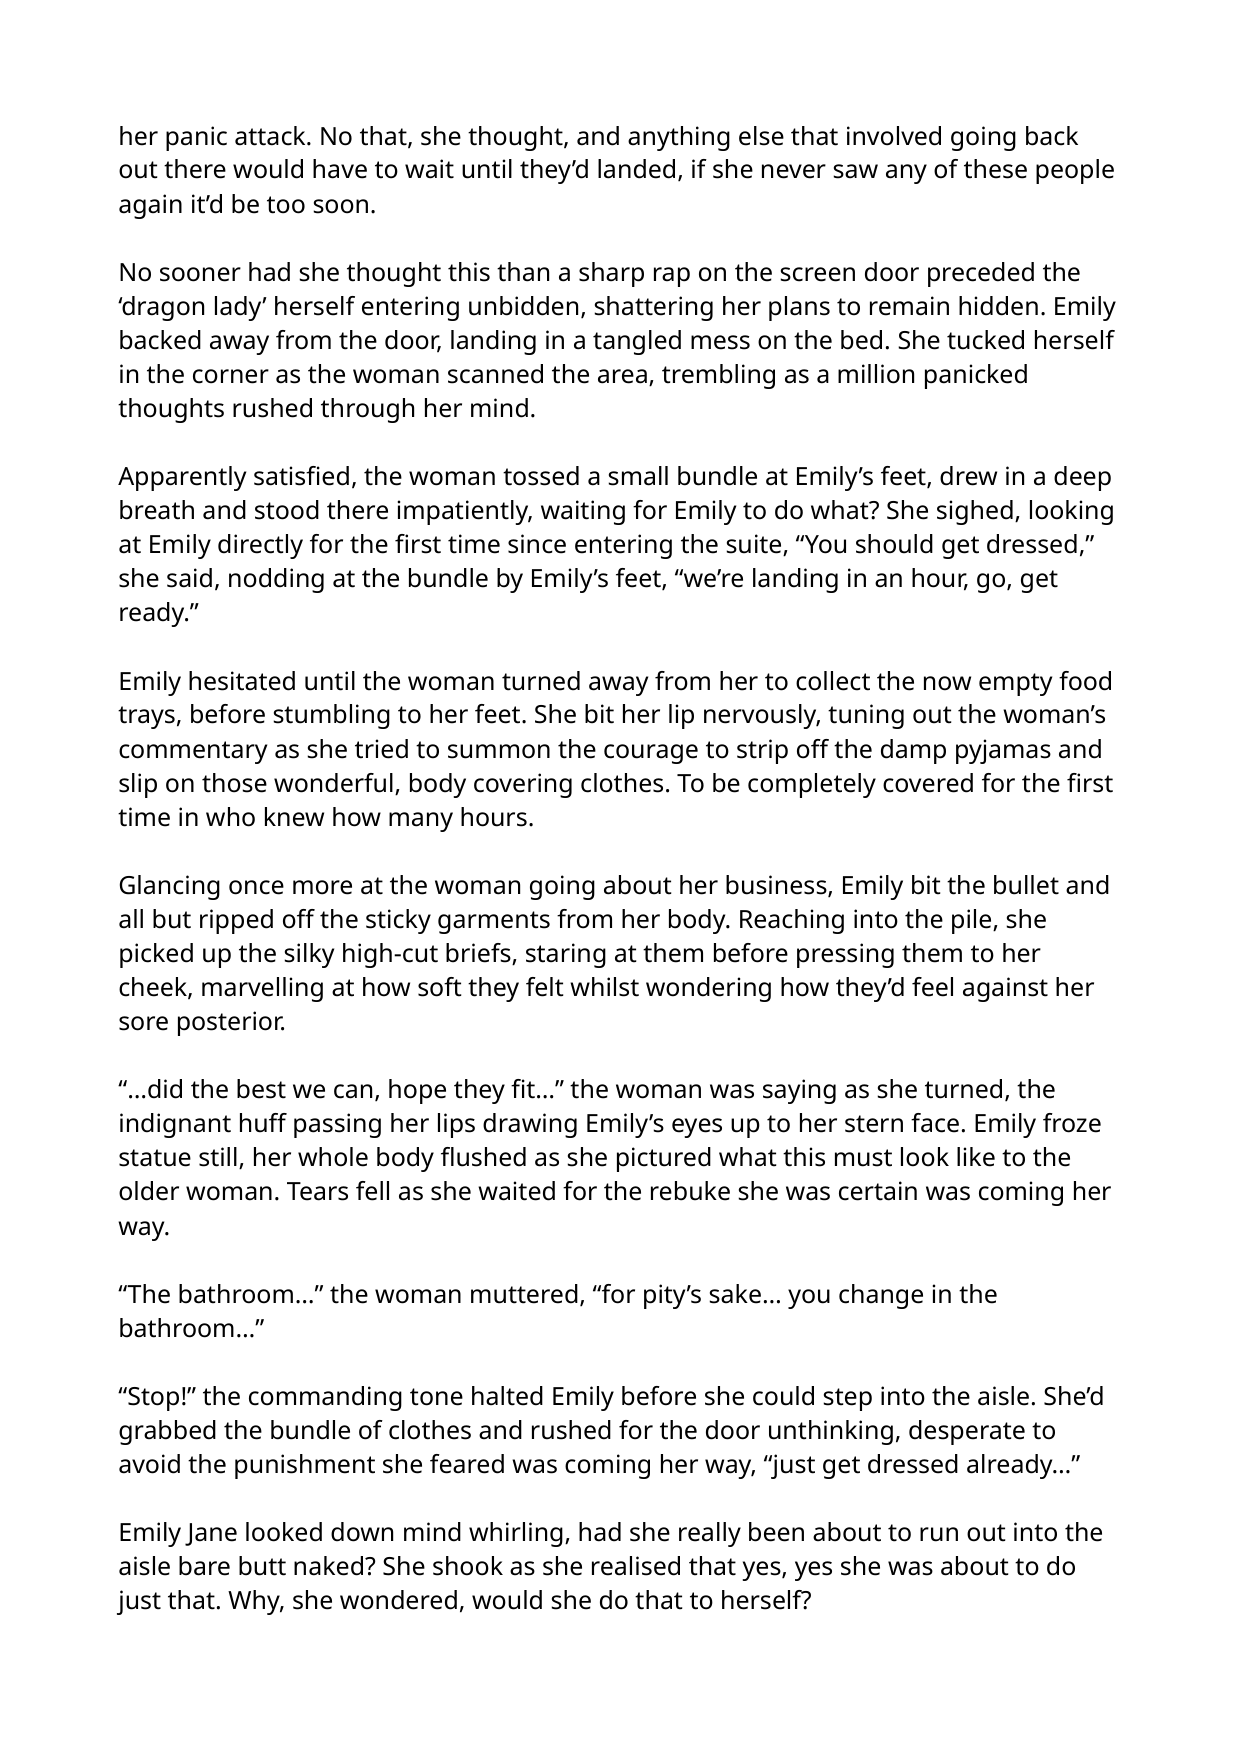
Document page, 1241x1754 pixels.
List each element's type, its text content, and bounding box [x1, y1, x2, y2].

text Emily hesitated until the woman turned away from her to collect the now empty food trays, before stumbling to her feet. She bit her lip nervously, tuning out the woman’s commentary as she tried to summon the courage to strip off the damp pyjamas and slip on those wonderful, body covering clothes. To be completely covered for the first time in who knew how many hours. [118, 663, 1122, 833]
text Emily Jane looked down mind whirling, had she really been about to run out into the aisle bare butt naked? She shook as she realised that yes, yes she was about to do just that. Why, she wondered, would she do that to herself? [118, 1515, 1122, 1617]
text “The bathroom…” the woman muttered, “for pity’s sake… you change in the bathroom…” [118, 1276, 1122, 1344]
text Apparently satisfied, the woman tossed a small bundle at Emily’s feet, drew in a deep breath and stood there impatiently, waiting for Emily to do what? She sighed, looking at Emily directly for the first time since entering the suite, “You should get dressed,” she said, nodding at the bundle by Emily’s feet, “we’re landing in an hour, go, get ready.” [118, 459, 1122, 629]
text “Stop!” the commanding tone halted Emily before she could step into the aisle. She’d grabbed the bundle of clothes and rushed for the door unthinking, desperate to avoid the punishment she feared was coming her way, “just get dressed already…” [118, 1378, 1122, 1481]
text No sooner had she thought this than a sharp rap on the screen door preceded the ‘dragon lady’ herself entering unbidden, shattering her plans to remain hidden. Emily backed away from the door, landing in a tangled mess on the bed. She tucked herself in the corner as the woman scanned the area, trembling as a million panicked thoughts rushed through her mind. [118, 254, 1122, 425]
text “…did the best we can, hope they fit…” the woman was saying as she turned, the indignant huff passing her lips drawing Emily’s eyes up to her stern face. Emily froze statue still, her whole body flushed as she pictured what this must look like to the older woman. Tears fell as she waited for the rebuke she was certain was coming her way. [118, 1072, 1122, 1242]
text Glancing once more at the woman going about her business, Emily bit the bullet and all but ripped off the sticky garments from her body. Reaching into the pile, she picked up the silky high-cut briefs, staring at them before pressing them to her cheek, marvelling at how soft they felt whilst wondering how they’d feel against her sore posterior. [118, 867, 1122, 1038]
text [118, 118, 1122, 220]
